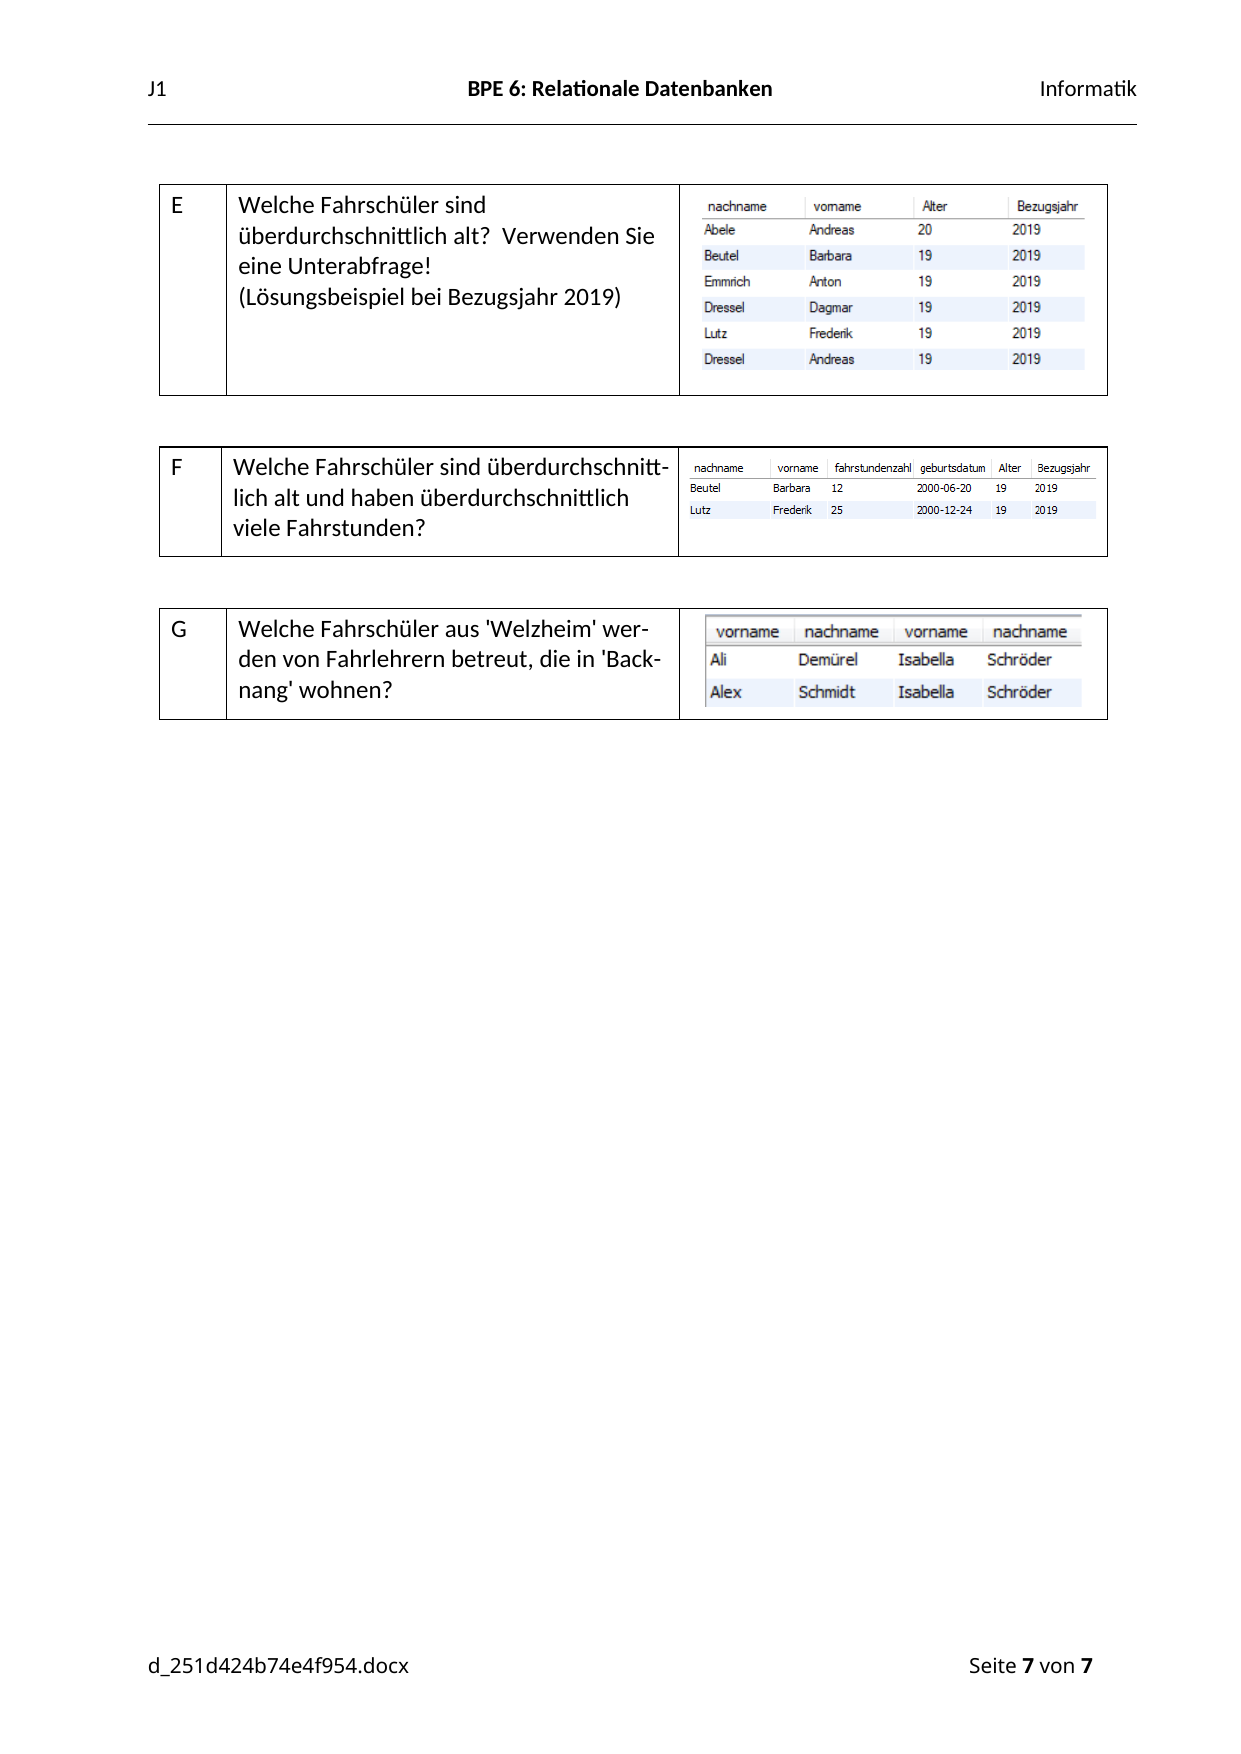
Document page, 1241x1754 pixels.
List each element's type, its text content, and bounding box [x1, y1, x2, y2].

table_header [680, 185, 1107, 394]
table_header F [160, 448, 221, 556]
table_header G [160, 609, 226, 719]
table_header E [160, 185, 226, 394]
table_header [679, 448, 1107, 556]
table_header Welche Fahrschüler sind überdurchschnittlich alt? Verwenden Sie eine Unterabfrage! (Lösungsbeispiel bei Bezugsjahr 2019) [227, 185, 679, 394]
picture [702, 197, 1085, 370]
picture [705, 614, 1082, 707]
table_header [680, 609, 1107, 719]
table_header Welche Fahrschüler aus 'Welzheim' werden von Fahrlehrern betreut, die in 'Backnang' wohnen? [227, 609, 679, 719]
table_header Welche Fahrschüler sind überdurchschnittlich alt und haben überdurchschnittlich viele Fahrstunden? [222, 448, 678, 556]
picture [689, 459, 1097, 519]
